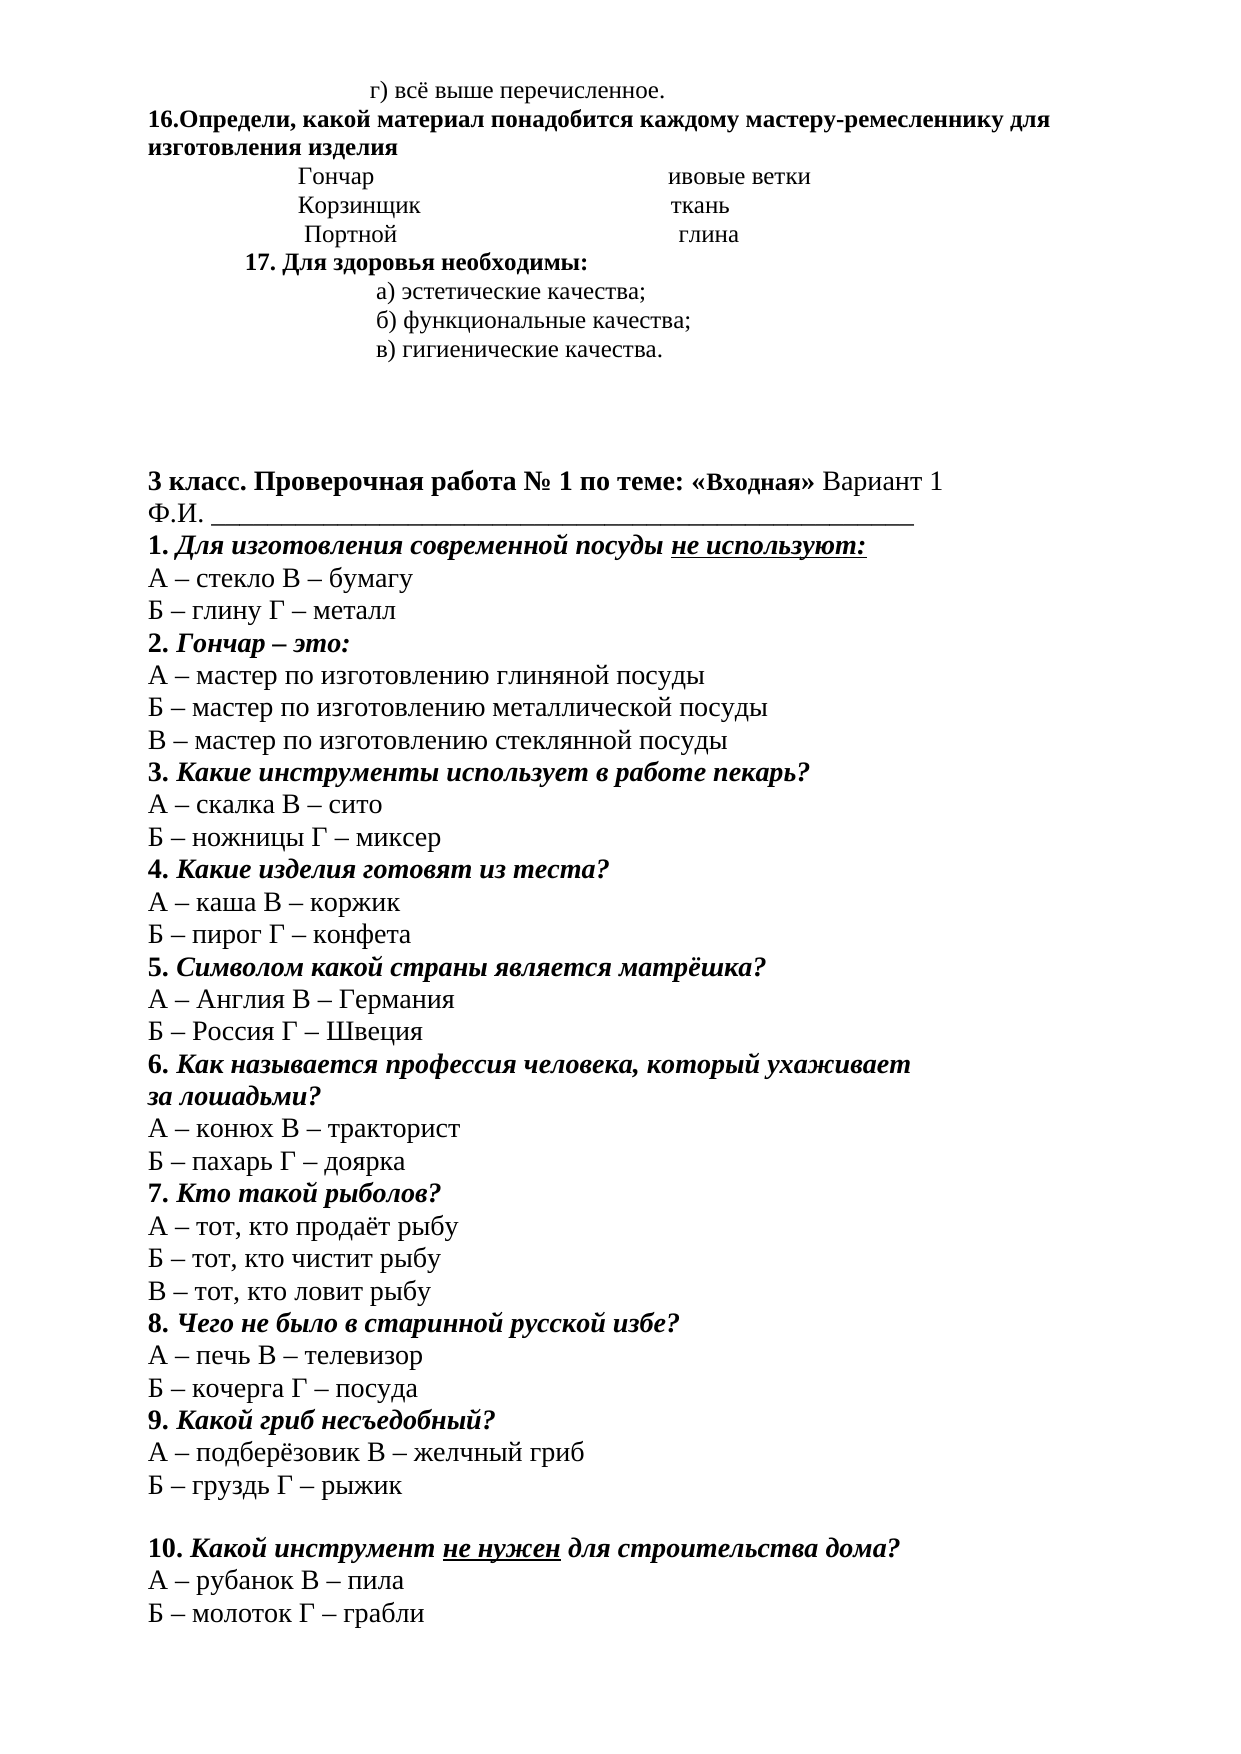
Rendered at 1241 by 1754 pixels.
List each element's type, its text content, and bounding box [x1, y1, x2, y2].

text В – мастер по изготовлению стеклянной посуды [148, 723, 1165, 755]
text 7. Кто такой рыболов? [148, 1176, 1165, 1209]
text за лошадьми? [148, 1079, 1165, 1112]
text 6. Как называется профессия человека, который ухаживает [148, 1047, 1165, 1079]
text 17. Для здоровья необходимы: [148, 247, 1165, 276]
text Портной глина [148, 219, 1165, 247]
text А – рубанок В – пила [148, 1563, 1165, 1596]
text 16.Определи, какой материал понадобится каждому мастеру-ремесленнику для изготовления изделия [148, 104, 1165, 161]
text А – стекло В – бумагу [148, 561, 1165, 593]
text 10. Какой инструмент не нужен для строительства дома? [148, 1531, 1165, 1563]
text Ф.И. __________________________________________________ [148, 496, 1165, 528]
text А – тот, кто продаёт рыбу [148, 1209, 1165, 1241]
text Б – Россия Г – Швеция [148, 1014, 1165, 1047]
text В – тот, кто ловит рыбу [148, 1273, 1165, 1306]
text 1. Для изготовления современной посуды не используют: [148, 528, 1165, 561]
text Б – тот, кто чистит рыбу [148, 1241, 1165, 1273]
text Корзинщик ткань [148, 190, 1165, 219]
text Гончар ивовые ветки [148, 161, 1165, 190]
text 8. Чего не было в старинной русской избе? [148, 1306, 1165, 1338]
text А – подберёзовик В – желчный гриб [148, 1436, 1165, 1468]
text г) всё выше перечисленное. [148, 75, 1165, 104]
text в) гигиенические качества. [148, 334, 1165, 362]
text А – печь В – телевизор [148, 1338, 1165, 1371]
text Б – мастер по изготовлению металлической посуды [148, 690, 1165, 723]
text Б – молоток Г – грабли [148, 1596, 1165, 1628]
text А – конюх В – тракторист [148, 1112, 1165, 1144]
text Б – глину Г – металл [148, 593, 1165, 626]
text 2. Гончар – это: [148, 626, 1165, 658]
text А – Англия В – Германия [148, 982, 1165, 1014]
text 3. Какие инструменты использует в работе пекарь? [148, 755, 1165, 788]
text Б – ножницы Г – миксер [148, 820, 1165, 852]
text 4. Какие изделия готовят из теста? [148, 852, 1165, 885]
text 5. Символом какой страны является матрёшка? [148, 949, 1165, 982]
text 3 класс. Проверочная работа № 1 по теме: «Входная» Вариант 1 [148, 464, 1165, 496]
text б) функциональные качества; [148, 305, 1165, 334]
text Б – пахарь Г – доярка [148, 1144, 1165, 1176]
text 9. Какой гриб несъедобный? [148, 1403, 1165, 1436]
text А – скалка В – сито [148, 788, 1165, 820]
text А – каша В – коржик [148, 885, 1165, 917]
text а) эстетические качества; [148, 276, 1165, 305]
text А – мастер по изготовлению глиняной посуды [148, 658, 1165, 690]
text Б – кочерга Г – посуда [148, 1371, 1165, 1403]
text Б – пирог Г – конфета [148, 917, 1165, 949]
text Б – груздь Г – рыжик [148, 1468, 1165, 1500]
